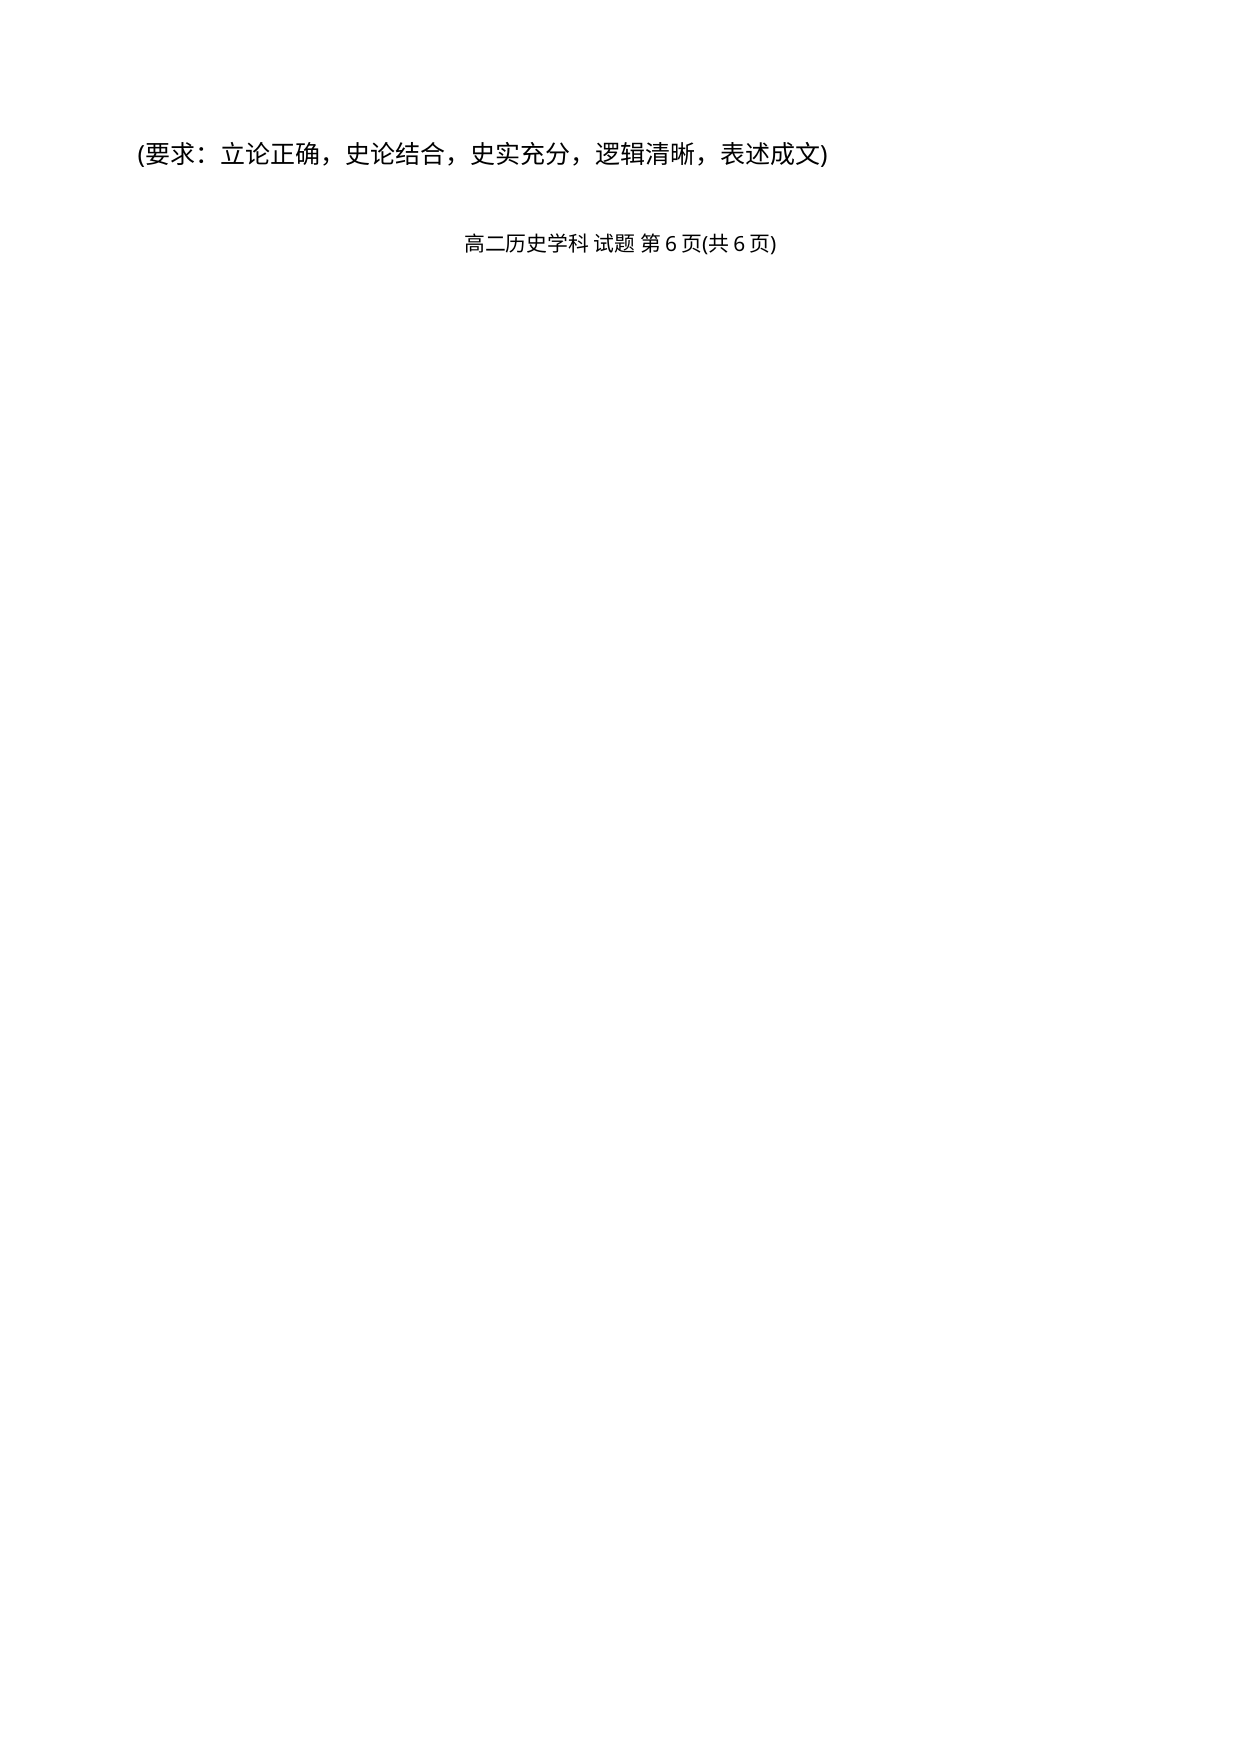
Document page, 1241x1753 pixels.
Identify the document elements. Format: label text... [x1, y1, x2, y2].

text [137, 134, 1134, 171]
text 高二历史学科 试题 第6页(共6页) [96, 228, 1144, 258]
